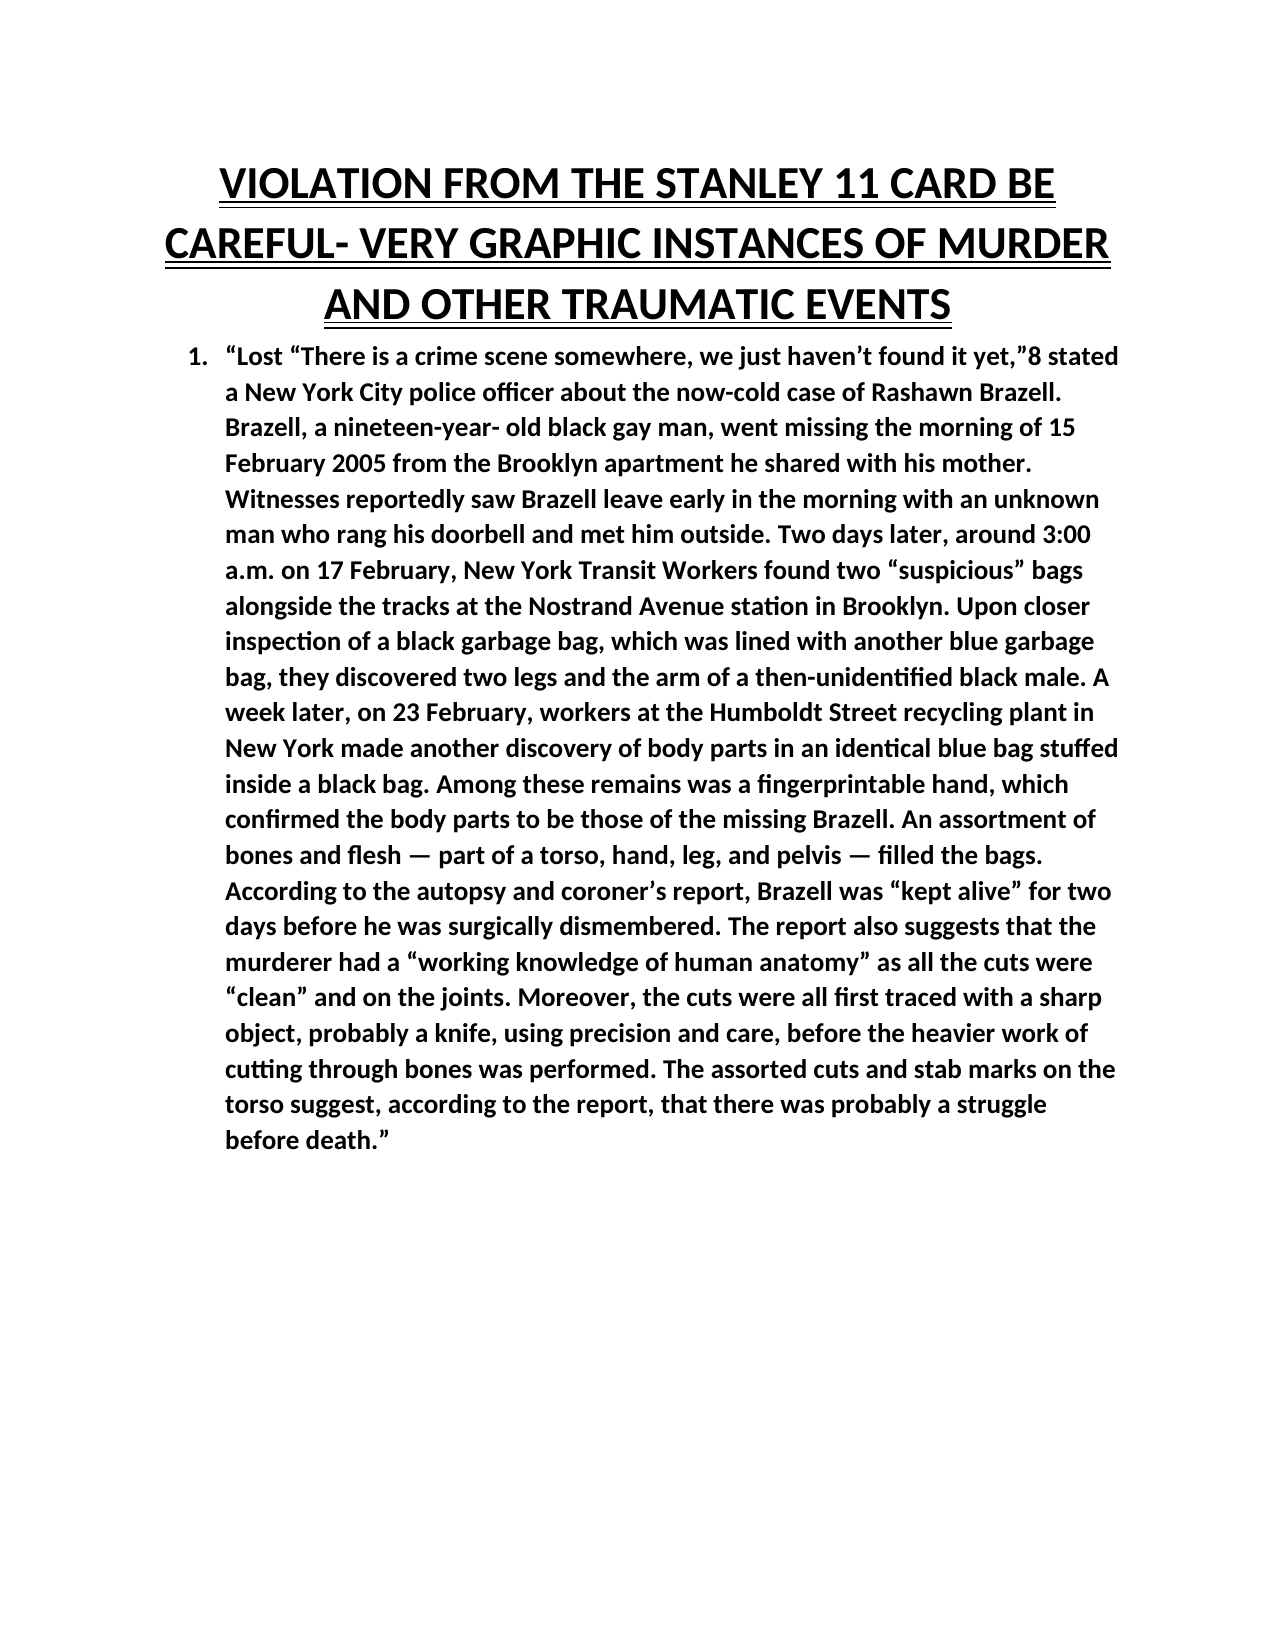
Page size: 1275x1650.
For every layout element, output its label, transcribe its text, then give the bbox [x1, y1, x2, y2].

subtitle “Lost “There is a crime scene somewhere, we just haven’t found it yet,”8 stated a New York City police officer about the now-cold case of Rashawn Brazell. Brazell, a nineteen-year- old black gay man, went missing the morning of 15 February 2005 from the Brooklyn apartment he shared with his mother. Witnesses reportedly saw Brazell leave early in the morning with an unknown man who rang his doorbell and met him outside. Two days later, around 3:00 a.m. on 17 February, New York Transit Workers found two “suspicious” bags alongside the tracks at the Nostrand Avenue station in Brooklyn. Upon closer inspection of a black garbage bag, which was lined with another blue garbage bag, they discovered two legs and the arm of a then-unidentified black male. A week later, on 23 February, workers at the Humboldt Street recycling plant in New York made another discovery of body parts in an identical blue bag stuffed inside a black bag. Among these remains was a fingerprintable hand, which confirmed the body parts to be those of the missing Brazell. An assortment of bones and flesh — part of a torso, hand, leg, and pelvis — filled the bags. According to the autopsy and coroner’s report, Brazell was “kept alive” for two days before he was surgically dismembered. The report also suggests that the murderer had a “working knowledge of human anatomy” as all the cuts were “clean” and on the joints. Moreover, the cuts were all first traced with a sharp object, probably a knife, using precision and care, before the heavier work of cutting through bones was performed. The assorted cuts and stab marks on the torso suggest, according to the report, that there was probably a struggle before death.” [187, 339, 1125, 1156]
subtitle VIOLATION FROM THE STANLEY 11 CARD BE CAREFUL- VERY GRAPHIC INSTANCES OF MURDER AND OTHER TRAUMATIC EVENTS [150, 154, 1125, 331]
